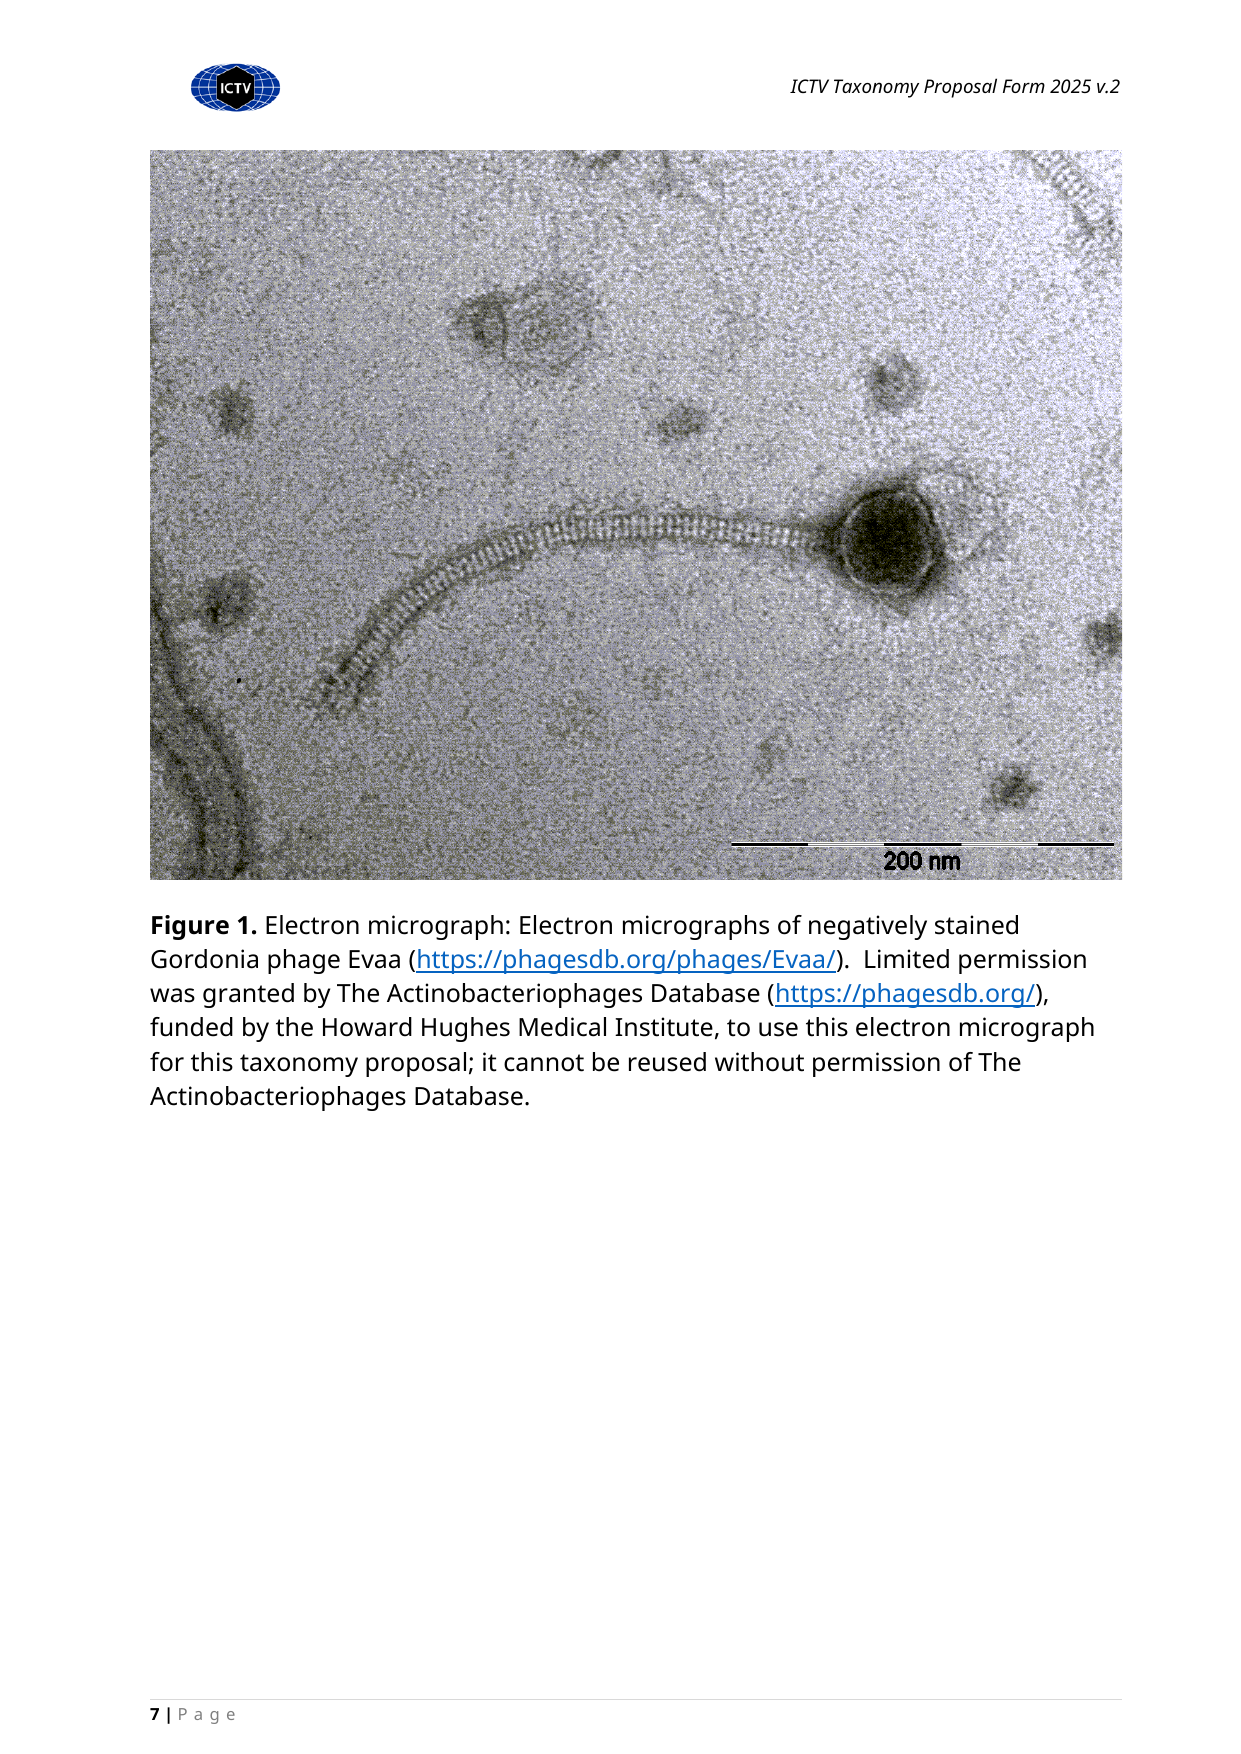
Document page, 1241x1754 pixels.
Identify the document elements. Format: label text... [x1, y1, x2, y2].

picture [190, 56, 282, 113]
text Figure 1. Electron micrograph: Electron micrographs of negatively stained Gordonia phage Evaa (https://phagesdb.org/phages/Evaa/). Limited permission was granted by The Actinobacteriophages Database (https://phagesdb.org/), funded by the Howard Hughes Medical Institute, to use this electron micrograph for this taxonomy proposal; it cannot be reused without permission of The Actinobacteriophages Database. [150, 908, 1122, 1112]
picture [150, 150, 1123, 880]
